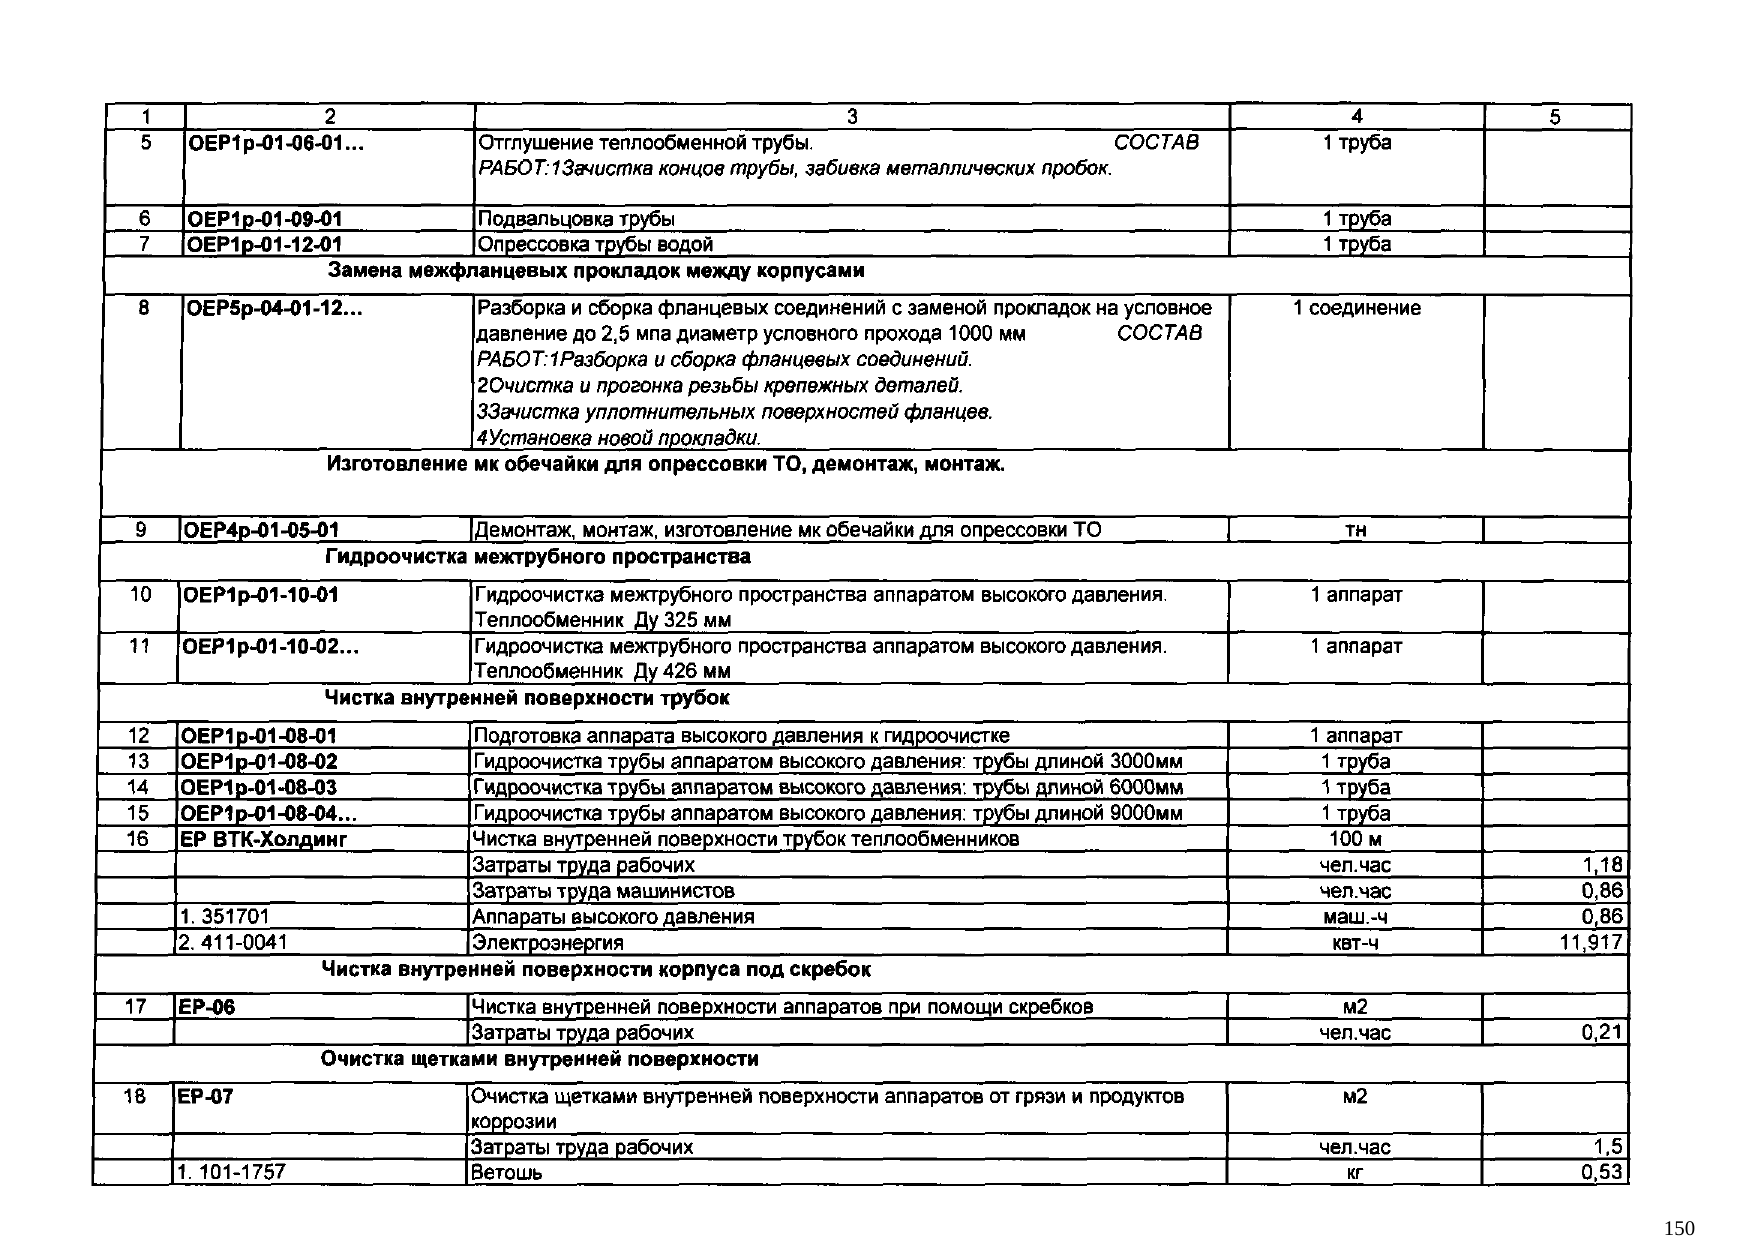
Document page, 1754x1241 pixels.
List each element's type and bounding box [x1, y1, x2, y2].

picture [59, 101, 1633, 1212]
